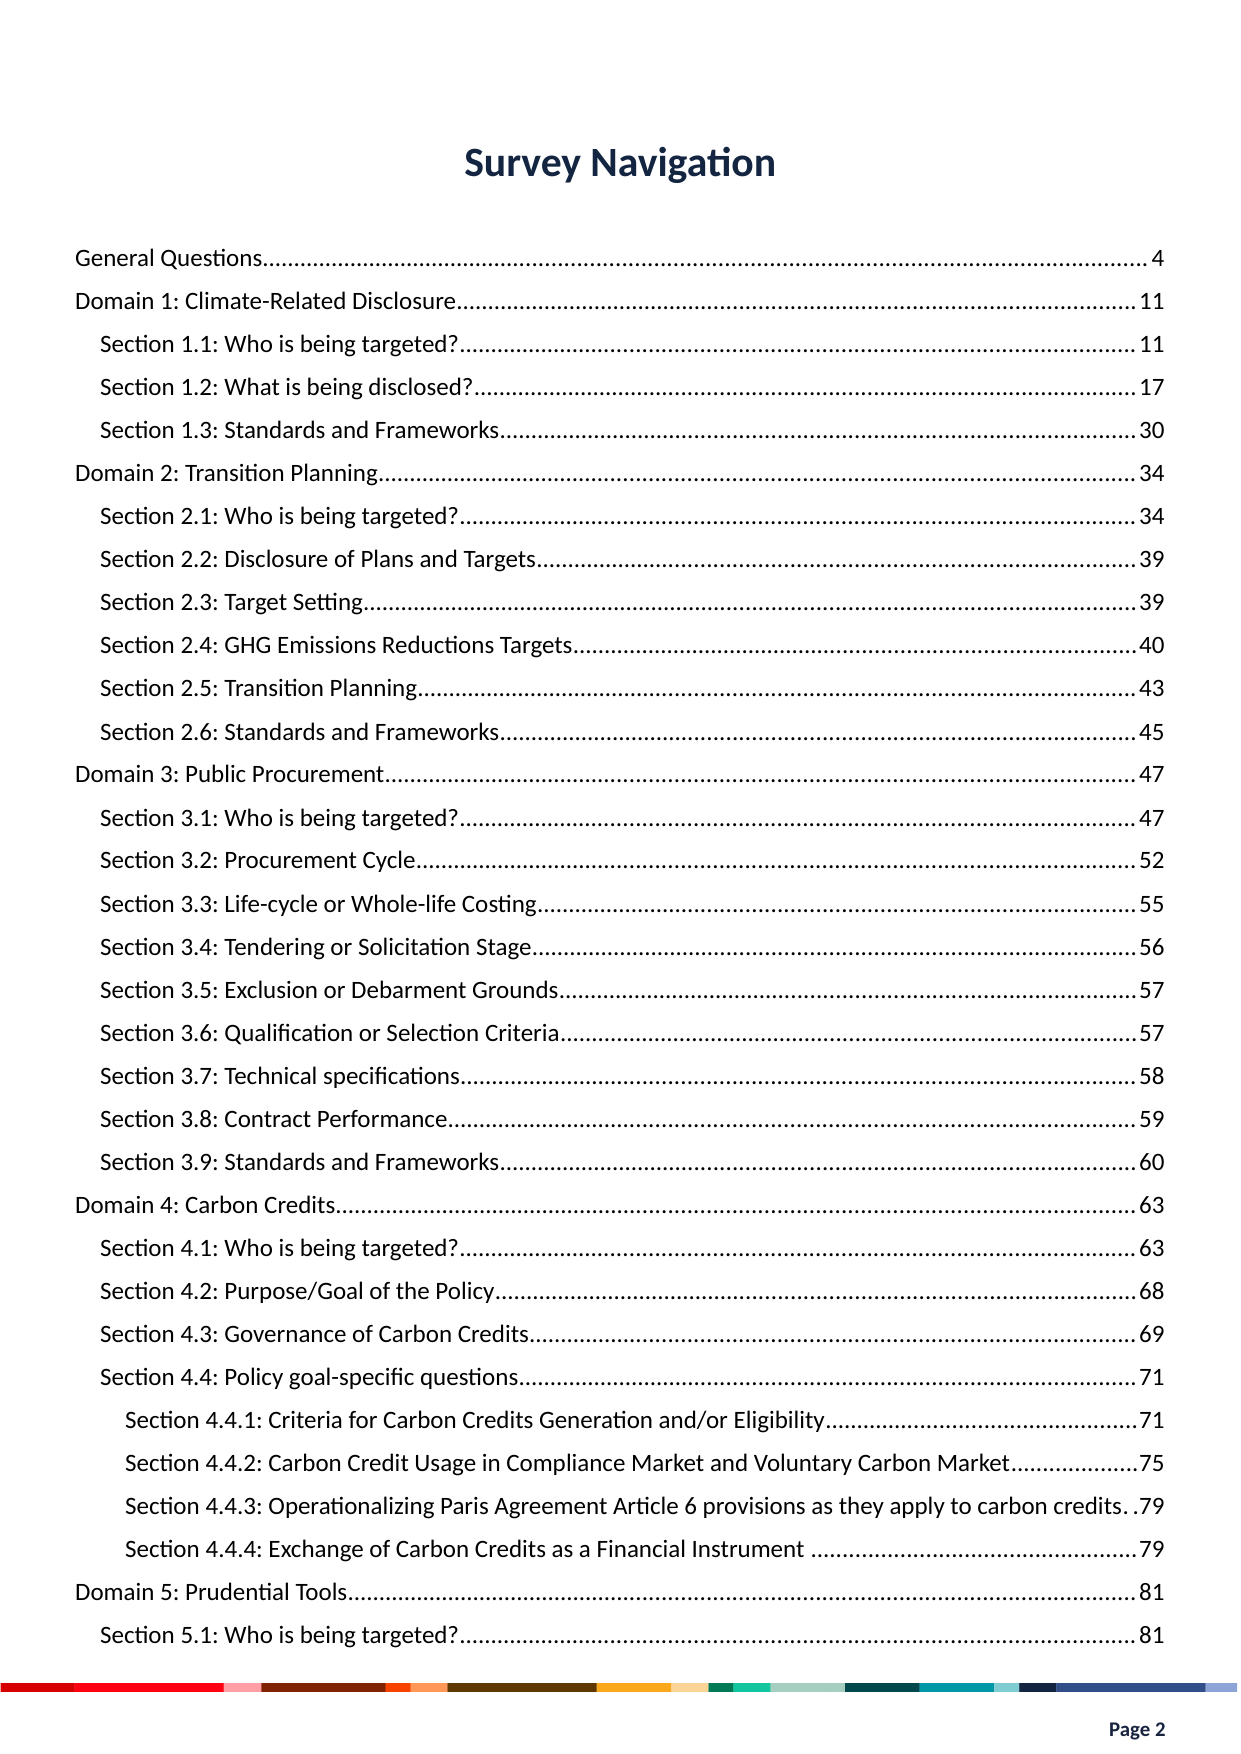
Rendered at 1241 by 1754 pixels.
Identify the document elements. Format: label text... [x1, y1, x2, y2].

text Survey Navigation [75, 136, 1165, 187]
text Section 1.1: Who is being targeted? 11 [100, 328, 1165, 359]
text Domain 3: Public Procurement 47 [75, 759, 1165, 789]
text Domain 1: Climate-Related Disclosure 11 [75, 285, 1165, 316]
text Section 4.3: Governance of Carbon Credits 69 [100, 1318, 1165, 1348]
text Section 3.9: Standards and Frameworks 60 [100, 1146, 1165, 1176]
text Section 3.3: Life-cycle or Whole-life Costing 55 [100, 888, 1165, 918]
text Section 4.1: Who is being targeted? 63 [100, 1232, 1165, 1262]
text Section 3.1: Who is being targeted? 47 [100, 802, 1165, 832]
text Domain 4: Carbon Credits 63 [75, 1189, 1165, 1219]
text Section 3.5: Exclusion or Debarment Grounds 57 [100, 974, 1165, 1004]
text Section 3.2: Procurement Cycle 52 [100, 845, 1165, 875]
text Section 2.6: Standards and Frameworks 45 [100, 716, 1165, 746]
text Section 4.4.3: Operationalizing Paris Agreement Article 6 provisions as they apply to carbon credits 79 [125, 1490, 1165, 1521]
text Section 4.4.2: Carbon Credit Usage in Compliance Market and Voluntary Carbon Market 75 [125, 1447, 1165, 1477]
text Section 4.4: Policy goal-specific questions 71 [100, 1361, 1165, 1391]
text Section 3.7: Technical specifications 58 [100, 1060, 1165, 1090]
text Domain 2: Transition Planning 34 [75, 457, 1165, 488]
text General Questions 4 [75, 242, 1165, 273]
text Section 1.3: Standards and Frameworks 30 [100, 414, 1165, 445]
text Domain 5: Prudential Tools 81 [75, 1576, 1165, 1607]
text Section 4.2: Purpose/Goal of the Policy 68 [100, 1275, 1165, 1305]
picture [0, 1683, 1236, 1692]
text Section 2.4: GHG Emissions Reductions Targets 40 [100, 629, 1165, 660]
text Section 2.1: Who is being targeted? 34 [100, 501, 1165, 531]
text Section 3.4: Tendering or Solicitation Stage 56 [100, 931, 1165, 961]
text Section 2.2: Disclosure of Plans and Targets 39 [100, 543, 1165, 574]
text Section 3.6: Qualification or Selection Criteria 57 [100, 1017, 1165, 1047]
text Section 5.1: Who is being targeted? 81 [100, 1619, 1165, 1649]
text Section 4.4.1: Criteria for Carbon Credits Generation and/or Eligibility 71 [125, 1404, 1165, 1434]
text Section 3.8: Contract Performance 59 [100, 1103, 1165, 1133]
text Section 2.3: Target Setting 39 [100, 587, 1165, 617]
text Section 2.5: Transition Planning 43 [100, 673, 1165, 703]
text Section 1.2: What is being disclosed? 17 [100, 371, 1165, 402]
text Section 4.4.4: Exchange of Carbon Credits as a Financial Instrument 79 [125, 1533, 1165, 1563]
